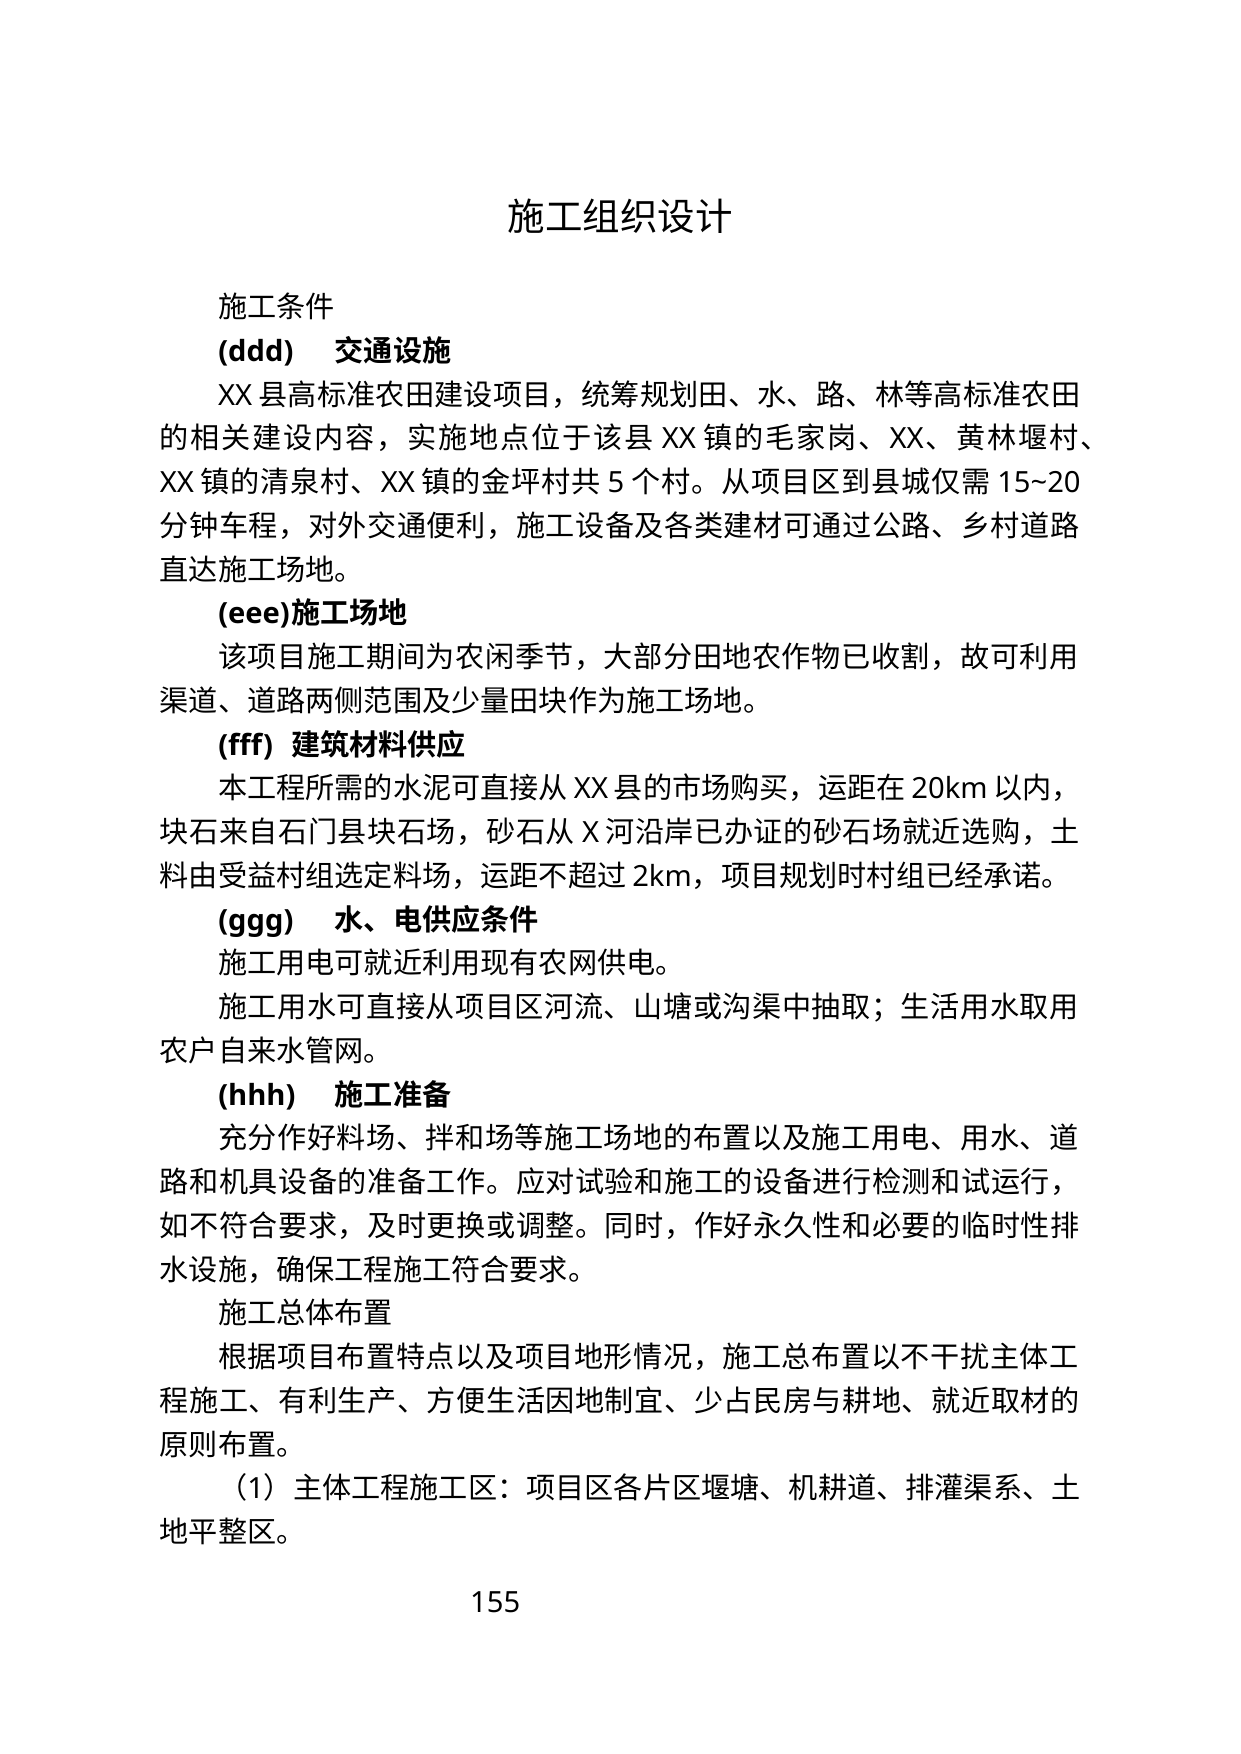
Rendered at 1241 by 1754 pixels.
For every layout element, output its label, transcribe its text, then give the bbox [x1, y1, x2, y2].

list 施工准备 [159, 1070, 1081, 1114]
text 充分作好料场、拌和场等施工场地的布置以及施工用电、用水、道路和机具设备的准备工作。应对试验和施工的设备进行检测和试运行，如不符合要求，及时更换或调整。同时，作好永久性和必要的临时性排水设施，确保工程施工符合要求。 [159, 1114, 1081, 1289]
list 建筑材料供应 [159, 720, 1081, 764]
text 该项目施工期间为农闲季节，大部分田地农作物已收割，故可利用渠道、道路两侧范围及少量田块作为施工场地。 [159, 633, 1081, 720]
text 根据项目布置特点以及项目地形情况，施工总布置以不干扰主体工程施工、有利生产、方便生活因地制宜、少占民房与耕地、就近取材的原则布置。 [159, 1333, 1081, 1464]
list 施工场地 [159, 589, 1081, 633]
text 本工程所需的水泥可直接从XX县的市场购买，运距在20km以内，块石来自石门县块石场，砂石从X河沿岸已办证的砂石场就近选购，土料由受益村组选定料场，运距不超过2km，项目规划时村组已经承诺。 [159, 764, 1081, 895]
text XX县高标准农田建设项目，统筹规划田、水、路、林等高标准农田的相关建设内容，实施地点位于该县XX镇的毛家岗、XX、黄林堰村、XX镇的清泉村、XX镇的金坪村共5个村。从项目区到县城仅需15~20分钟车程，对外交通便利，施工设备及各类建材可通过公路、乡村道路直达施工场地。 [159, 370, 1081, 589]
text 施工用电可就近利用现有农网供电。 [159, 939, 1081, 983]
text （1）主体工程施工区：项目区各片区堰塘、机耕道、排灌渠系、土地平整区。 [159, 1464, 1081, 1551]
subtitle 施工组织设计 [159, 195, 1081, 239]
list 水、电供应条件 [159, 895, 1081, 939]
text 施工用水可直接从项目区河流、山塘或沟渠中抽取；生活用水取用农户自来水管网。 [159, 983, 1081, 1070]
list 交通设施 [159, 326, 1081, 370]
text 施工条件 [159, 283, 1081, 326]
text 施工总体布置 [159, 1289, 1081, 1333]
